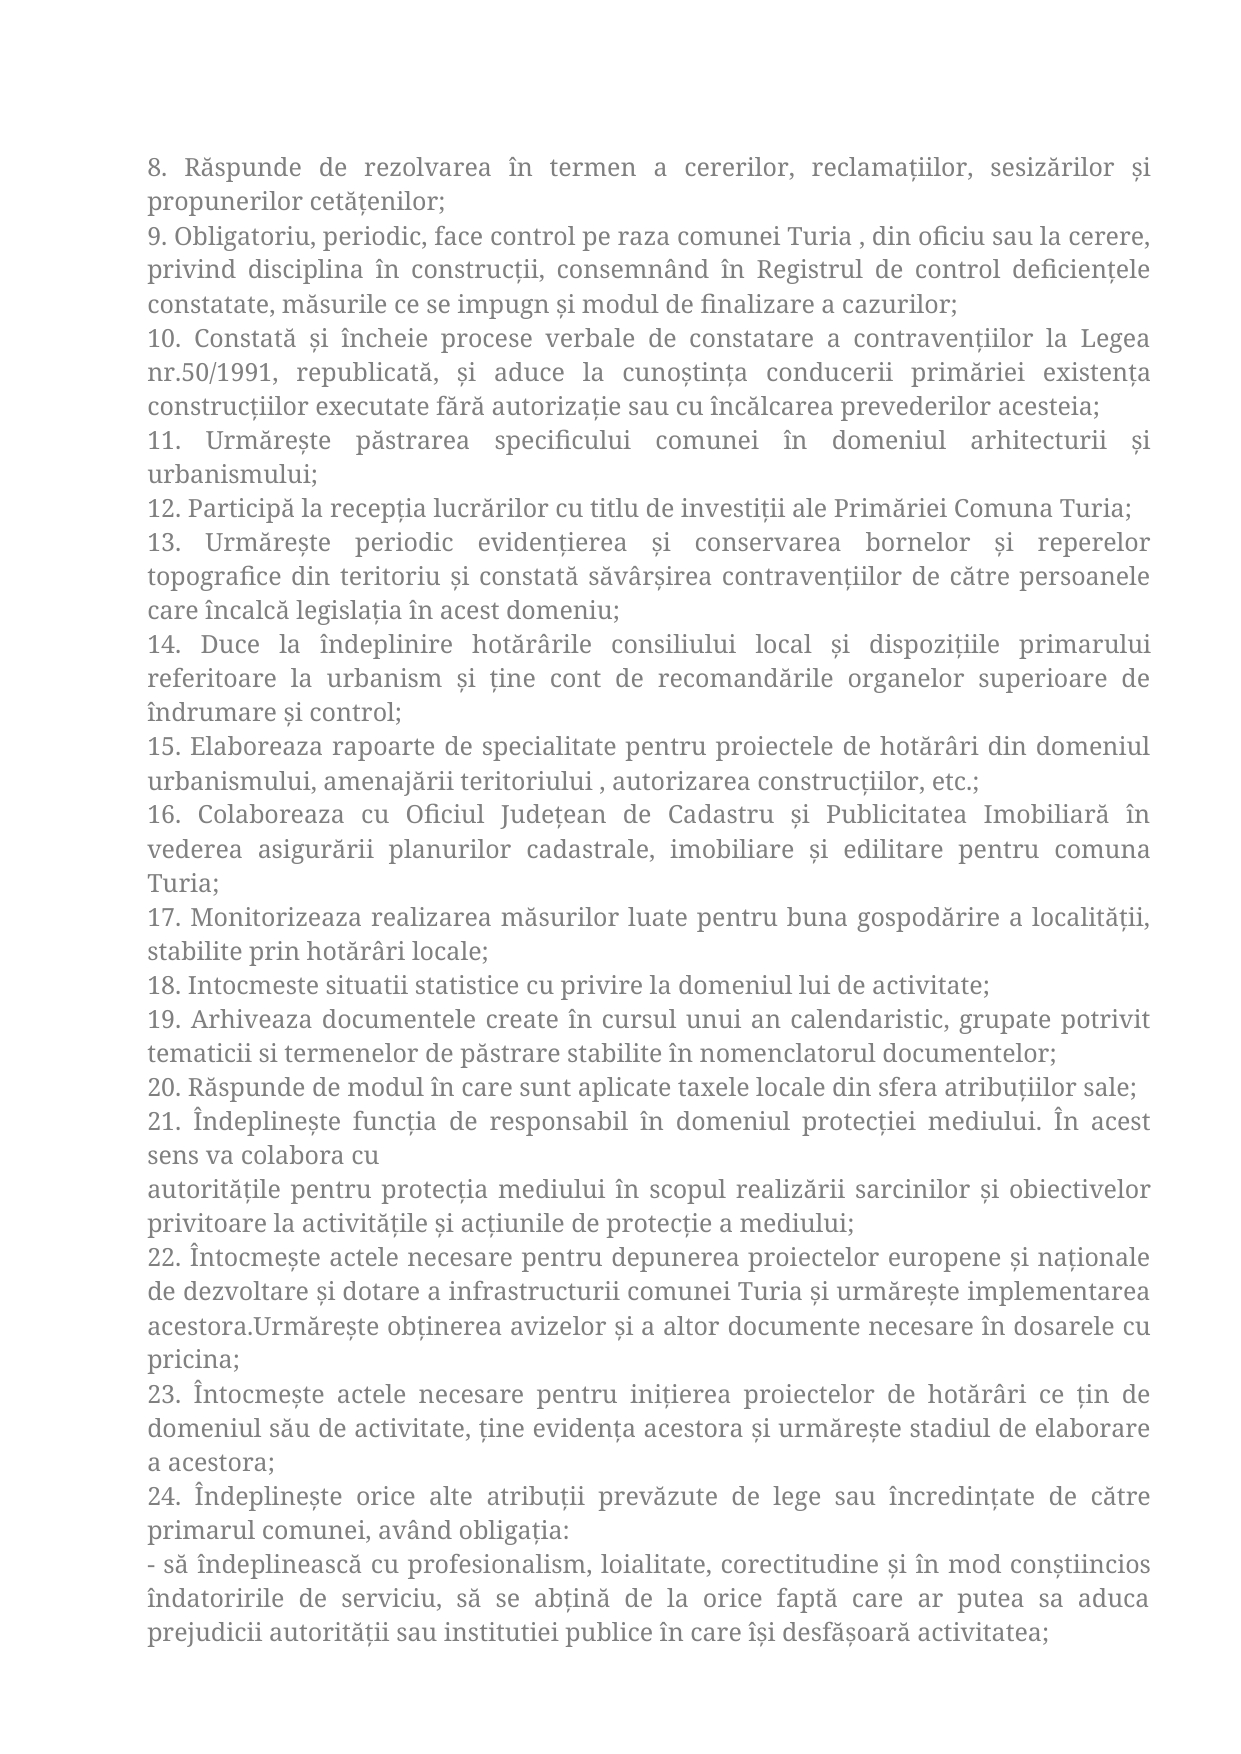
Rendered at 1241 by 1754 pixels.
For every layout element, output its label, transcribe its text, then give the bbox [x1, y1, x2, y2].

text 12. Participă la recepția lucrărilor cu titlu de investiții ale Primăriei Comuna Turia; [147, 491, 1152, 525]
text 8. Răspunde de rezolvarea în termen a cererilor, reclamațiilor, sesizărilor și propunerilor cetățenilor; [147, 150, 1152, 218]
text autoritățile pentru protecția mediului în scopul realizării sarcinilor și obiectivelor privitoare la activitățile și acțiunile de protecție a mediului; [147, 1172, 1152, 1240]
text - să îndeplinească cu profesionalism, loialitate, corectitudine și în mod conștiincios îndatoririle de serviciu, să se abțină de la orice faptă care ar putea sa aduca prejudicii autorității sau institutiei publice în care își desfășoară activitatea; [147, 1547, 1152, 1649]
text 13. Urmărește periodic evidențierea și conservarea bornelor și reperelor topografice din teritoriu și constată săvârșirea contravențiilor de către persoanele care încalcă legislația în acest domeniu; [147, 525, 1152, 627]
text 24. Îndeplinește orice alte atribuții prevăzute de lege sau încredințate de către primarul comunei, având obligația: [147, 1478, 1152, 1547]
text 15. Elaboreaza rapoarte de specialitate pentru proiectele de hotărâri din domeniul urbanismului, amenajării teritoriului , autorizarea construcțiilor, etc.; [147, 729, 1152, 797]
text 17. Monitorizeaza realizarea măsurilor luate pentru buna gospodărire a localității, stabilite prin hotărâri locale; [147, 899, 1152, 967]
text 21. Îndeplinește funcția de responsabil în domeniul protecției mediului. În acest sens va colabora cu [147, 1104, 1152, 1172]
text 11. Urmărește păstrarea specificului comunei în domeniul arhitecturii și urbanismului; [147, 422, 1152, 491]
text 16. Colaboreaza cu Oficiul Județean de Cadastru și Publicitatea Imobiliară în vederea asigurării planurilor cadastrale, imobiliare și edilitare pentru comuna Turia; [147, 797, 1152, 899]
text 14. Duce la îndeplinire hotărârile consiliului local și dispozițiile primarului referitoare la urbanism și ține cont de recomandările organelor superioare de îndrumare și control; [147, 627, 1152, 729]
text 20. Răspunde de modul în care sunt aplicate taxele locale din sfera atribuțiilor sale; [147, 1070, 1152, 1104]
text 23. Întocmește actele necesare pentru inițierea proiectelor de hotărâri ce țin de domeniul său de activitate, ține evidența acestora și urmărește stadiul de elaborare a acestora; [147, 1376, 1152, 1478]
text 10. Constată și încheie procese verbale de constatare a contravențiilor la Legea nr.50/1991, republicată, și aduce la cunoștința conducerii primăriei existența construcțiilor executate fără autorizație sau cu încălcarea prevederilor acesteia; [147, 320, 1152, 422]
text 18. Intocmeste situatii statistice cu privire la domeniul lui de activitate; [147, 967, 1152, 1002]
text 19. Arhiveaza documentele create în cursul unui an calendaristic, grupate potrivit tematicii si termenelor de păstrare stabilite în nomenclatorul documentelor; [147, 1002, 1152, 1070]
text 22. Întocmește actele necesare pentru depunerea proiectelor europene și naționale de dezvoltare și dotare a infrastructurii comunei Turia și urmărește implementarea acestora.Urmărește obținerea avizelor și a altor documente necesare în dosarele cu pricina; [147, 1240, 1152, 1376]
text 9. Obligatoriu, periodic, face control pe raza comunei Turia , din oficiu sau la cerere, privind disciplina în construcții, consemnând în Registrul de control deficiențele constatate, măsurile ce se impugn și modul de finalizare a cazurilor; [147, 218, 1152, 320]
